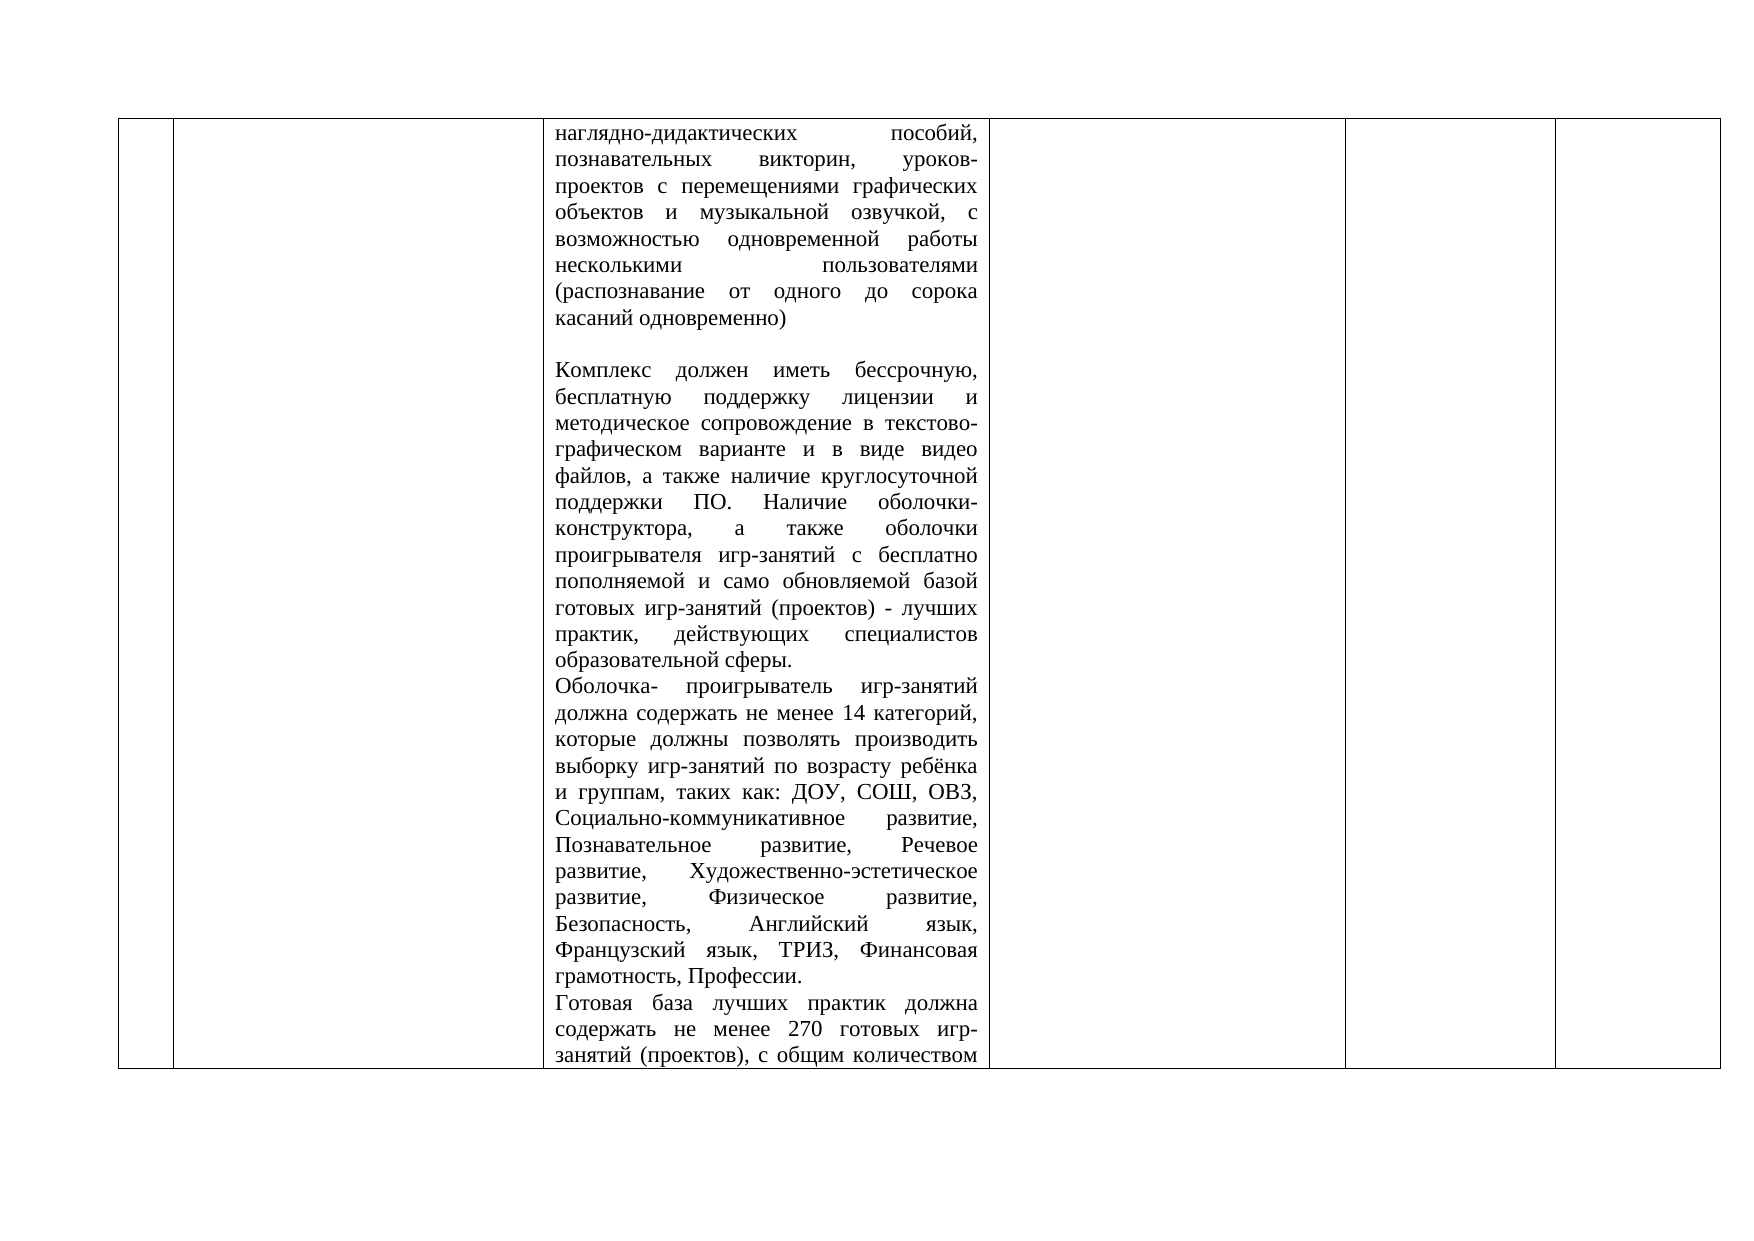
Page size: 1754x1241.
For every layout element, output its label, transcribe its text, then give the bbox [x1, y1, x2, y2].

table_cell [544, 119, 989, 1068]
table_cell 1 [119, 119, 173, 1068]
table_cell [1346, 119, 1555, 1068]
table_cell [1556, 119, 1720, 1068]
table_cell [174, 119, 543, 1068]
table_cell [990, 119, 1345, 1068]
